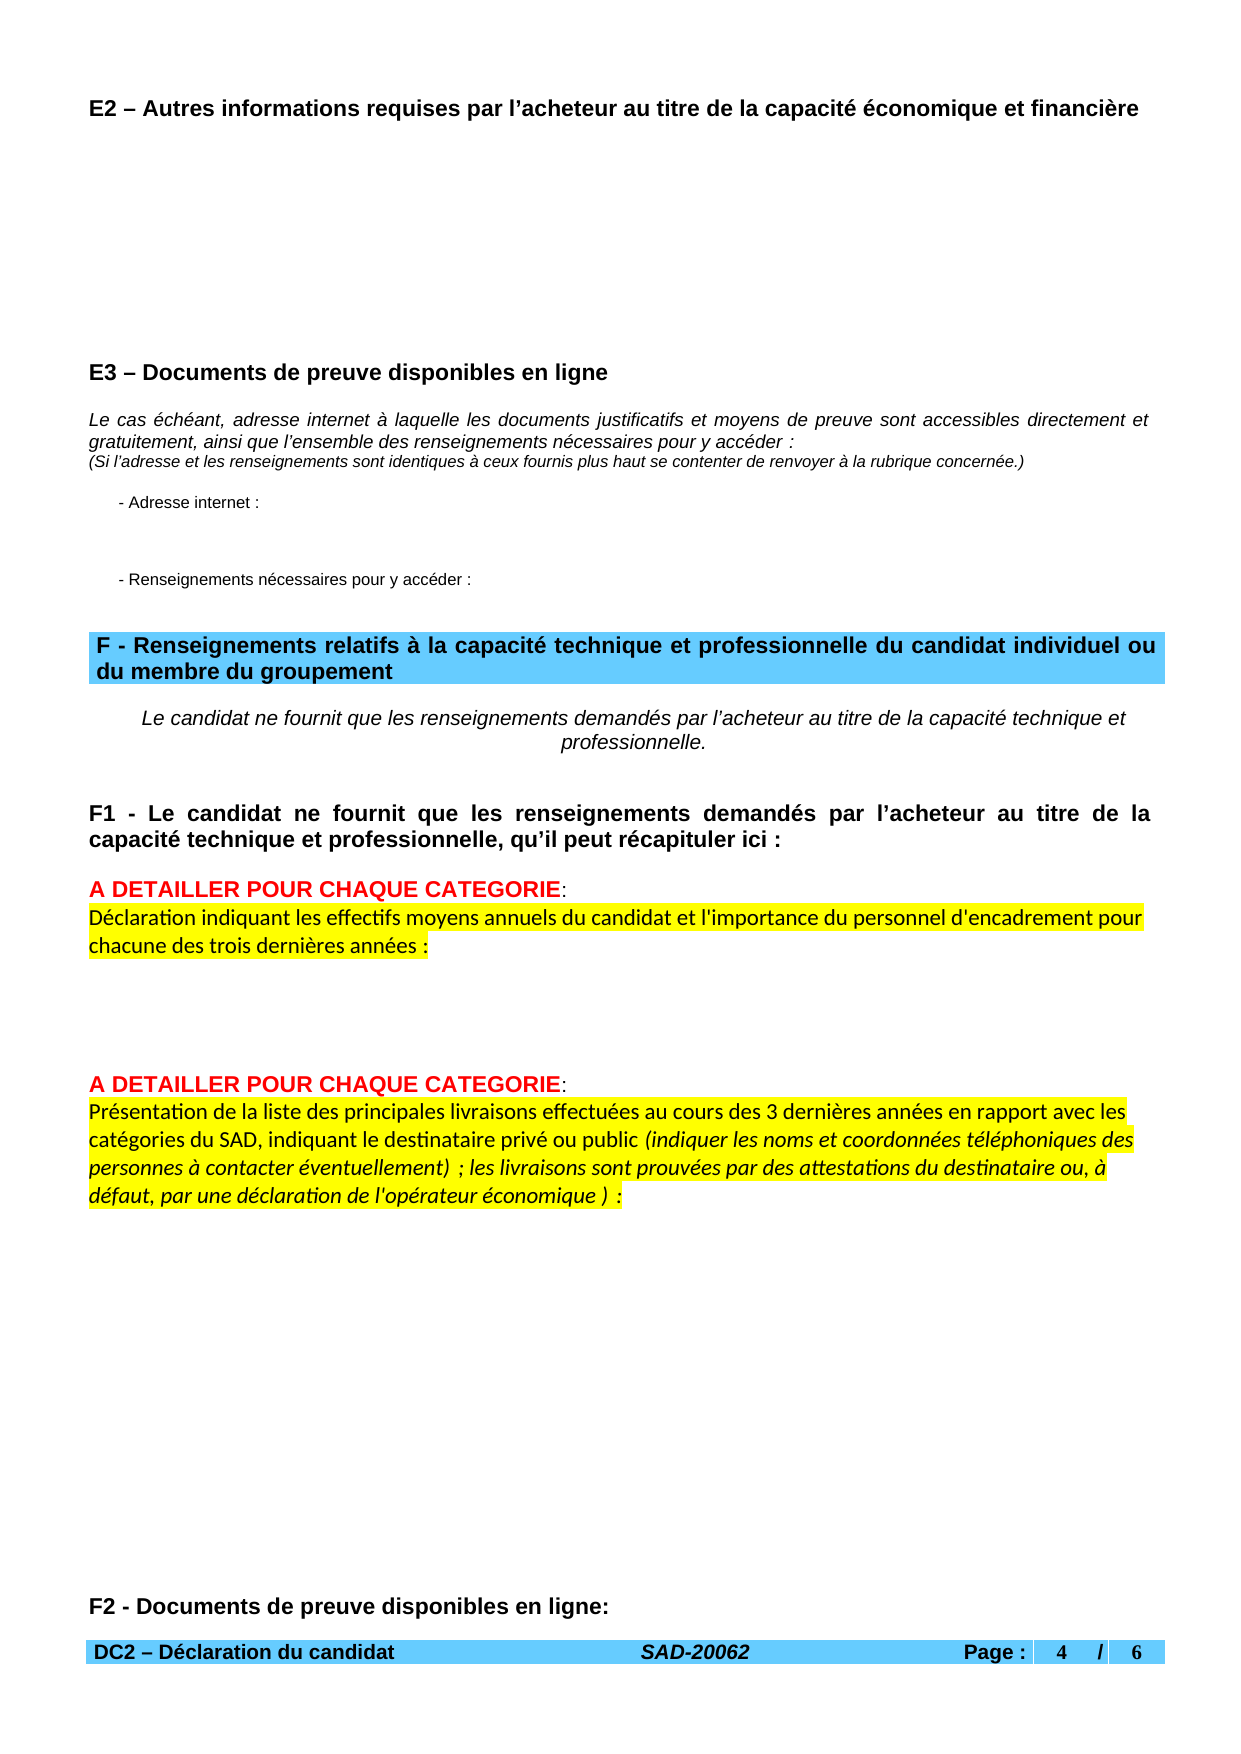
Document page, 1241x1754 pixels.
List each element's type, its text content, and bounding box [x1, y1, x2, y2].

text E2 – Autres informations requises par l’acheteur au titre de la capacité économique et financière [89, 95, 1152, 122]
text - Adresse internet : [118, 493, 1152, 512]
table_header F - Renseignements relatifs à la capacité technique et professionnelle du candidat individuel ou du membre du groupement [89, 632, 1165, 684]
text Présentation de la liste des principales livraisons effectuées au cours des 3 dernières années en rapport avec les catégories du SAD, indiquant le destinataire privé ou public (indiquer les noms et coordonnées téléphoniques des personnes à contacter éventuellement) ; les livraisons sont prouvées par des attestations du destinataire ou, à défaut, par une déclaration de l'opérateur économique ) : [622, 1097, 1152, 1209]
text F2 - Documents de preuve disponibles en ligne: [89, 1593, 1152, 1619]
text Déclaration indiquant les effectifs moyens annuels du candidat et l'importance du personnel d'encadrement pour chacune des trois dernières années : [428, 903, 1152, 959]
text A DETAILLER POUR CHAQUE CATEGORIE: [89, 876, 1152, 903]
text - Renseignements nécessaires pour y accéder : [118, 569, 1152, 589]
text Le cas échéant, adresse internet à laquelle les documents justificatifs et moyens de preuve sont accessibles directement et gratuitement, ainsi que l’ensemble des renseignements nécessaires pour y accéder : [89, 409, 1152, 452]
text F1 - Le candidat ne fournit que les renseignements demandés par l’acheteur au titre de la capacité technique et professionnelle, qu’il peut récapituler ici : [89, 800, 1152, 852]
text Le candidat ne fournit que les renseignements demandés par l’acheteur au titre de la capacité technique et professionnelle. [118, 706, 1152, 778]
text A DETAILLER POUR CHAQUE CATEGORIE: [89, 1071, 1152, 1097]
text E3 – Documents de preuve disponibles en ligne [89, 359, 1152, 385]
text (Si l’adresse et les renseignements sont identiques à ceux fournis plus haut se contenter de renvoyer à la rubrique concernée.) [89, 452, 1152, 471]
